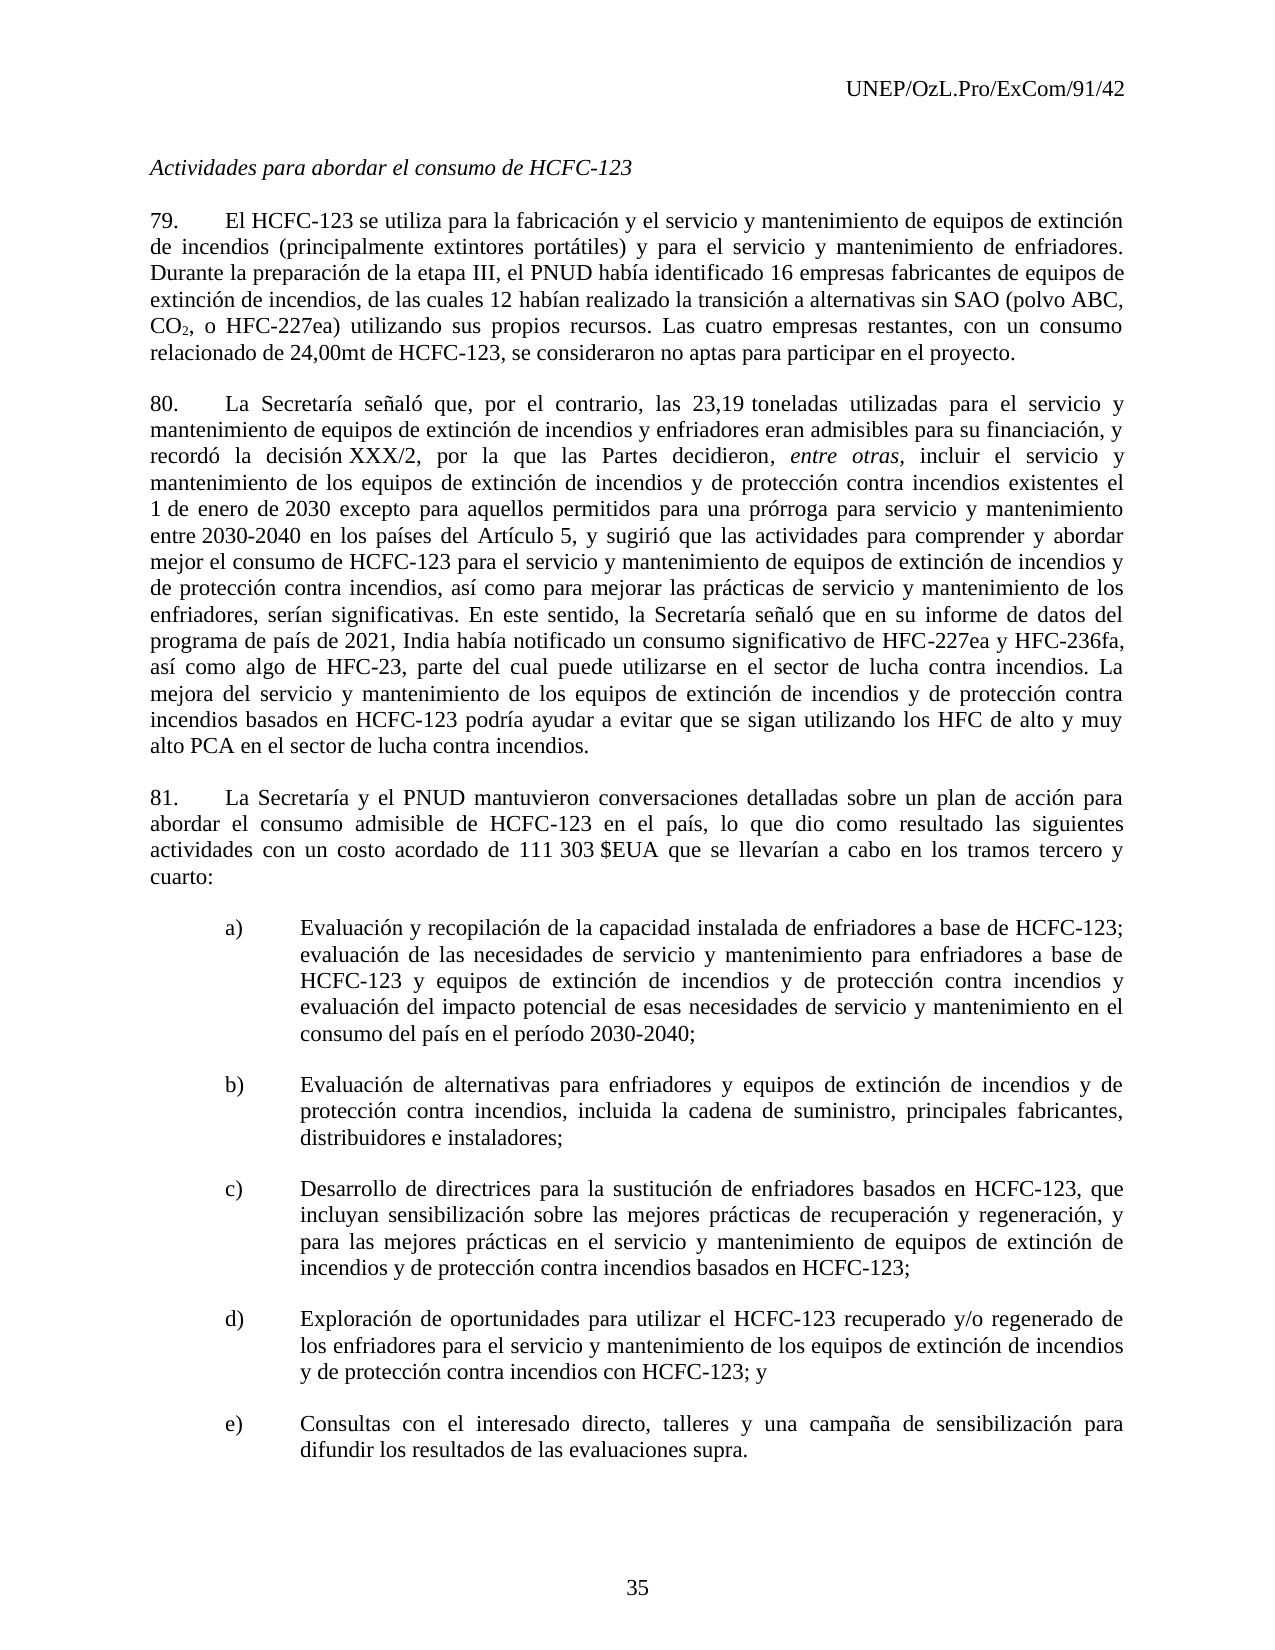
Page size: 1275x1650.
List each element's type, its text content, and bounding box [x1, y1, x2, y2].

list La Secretaría y el PNUD mantuvieron conversaciones detalladas sobre un plan de acción para abordar el consumo admisible de HCFC-123 en el país, lo que dio como resultado las siguientes actividades con un costo acordado de 111 303 $EUA que se llevarían a cabo en los tramos tercero y cuarto: [150, 784, 1125, 889]
list Exploración de oportunidades para utilizar el HCFC-123 recuperado y/o regenerado de los enfriadores para el servicio y mantenimiento de los equipos de extinción de incendios y de protección contra incendios con HCFC-123; y [225, 1306, 1125, 1384]
list Evaluación y recopilación de la capacidad instalada de enfriadores a base de HCFC-123; evaluación de las necesidades de servicio y mantenimiento para enfriadores a base de HCFC-123 y equipos de extinción de incendios y de protección contra incendios y evaluación del impacto potencial de esas necesidades de servicio y mantenimiento en el consumo del país en el período 2030-2040; [225, 914, 1125, 1046]
text Actividades para abordar el consumo de HCFC-123 [150, 154, 1125, 180]
list Consultas con el interesado directo, talleres y una campaña de sensibilización para difundir los resultados de las evaluaciones supra. [225, 1409, 1125, 1462]
list La Secretaría señaló que, por el contrario, las 23,19 toneladas utilizadas para el servicio y mantenimiento de equipos de extinción de incendios y enfriadores eran admisibles para su financiación, y recordó la decisión XXX/2, por la que las Partes decidieron, entre otras, incluir el servicio y mantenimiento de los equipos de extinción de incendios y de protección contra incendios existentes el 1 de enero de 2030 excepto para aquellos permitidos para una prórroga para servicio y mantenimiento entre 2030-2040 en los países del Artículo 5, y sugirió que las actividades para comprender y abordar mejor el consumo de HCFC-123 para el servicio y mantenimiento de equipos de extinción de incendios y de protección contra incendios, así como para mejorar las prácticas de servicio y mantenimiento de los enfriadores, serían significativas. En este sentido, la Secretaría señaló que en su informe de datos del programa de país de 2021, India había notificado un consumo significativo de HFC-227ea y HFC-236fa, así como algo de HFC-23, parte del cual puede utilizarse en el sector de lucha contra incendios. La mejora del servicio y mantenimiento de los equipos de extinción de incendios y de protección contra incendios basados en HCFC-123 podría ayudar a evitar que se sigan utilizando los HFC de alto y muy alto PCA en el sector de lucha contra incendios. [150, 390, 1125, 759]
list Evaluación de alternativas para enfriadores y equipos de extinción de incendios y de protección contra incendios, incluida la cadena de suministro, principales fabricantes, distribuidores e instaladores; [225, 1071, 1125, 1150]
list El HCFC-123 se utiliza para la fabricación y el servicio y mantenimiento de equipos de extinción de incendios (principalmente extintores portátiles) y para el servicio y mantenimiento de enfriadores. Durante la preparación de la etapa III, el PNUD había identificado 16 empresas fabricantes de equipos de extinción de incendios, de las cuales 12 habían realizado la transición a alternativas sin SAO (polvo ABC, CO2, o HFC-227ea) utilizando sus propios recursos. Las cuatro empresas restantes, con un consumo relacionado de 24,00mt de HCFC-123, se consideraron no aptas para participar en el proyecto. [150, 207, 1125, 365]
list Desarrollo de directrices para la sustitución de enfriadores basados en HCFC-123, que incluyan sensibilización sobre las mejores prácticas de recuperación y regeneración, y para las mejores prácticas en el servicio y mantenimiento de equipos de extinción de incendios y de protección contra incendios basados en HCFC-123; [225, 1175, 1125, 1281]
